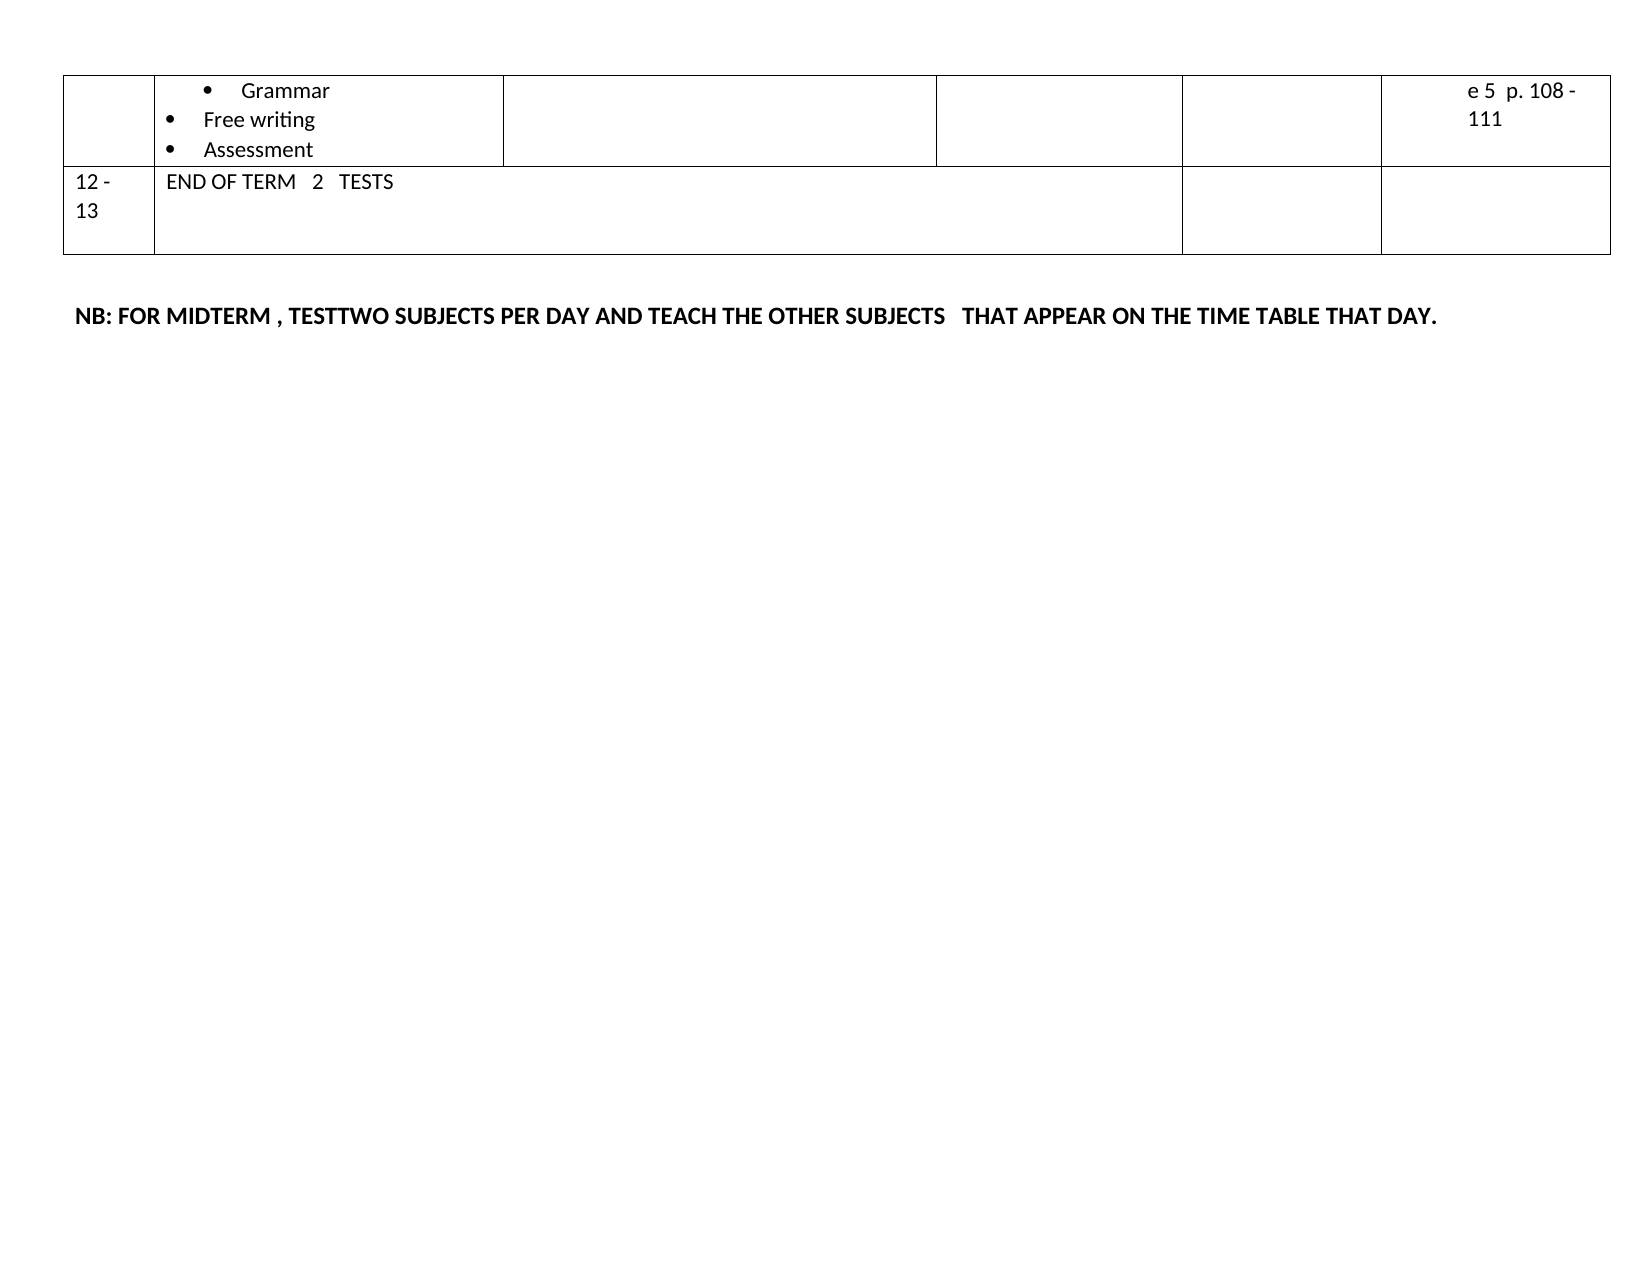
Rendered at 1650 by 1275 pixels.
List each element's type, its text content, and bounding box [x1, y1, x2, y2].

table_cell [937, 76, 1182, 166]
text NB: FOR MIDTERM , TESTTWO SUBJECTS PER DAY AND TEACH THE OTHER SUBJECTS THAT APPEAR ON THE TIME TABLE THAT DAY. [75, 301, 1575, 331]
table_cell END OF TERM 2 TESTS [155, 167, 1182, 253]
table_cell 11 [64, 76, 154, 166]
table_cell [1382, 76, 1610, 166]
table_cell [1183, 76, 1381, 166]
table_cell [504, 76, 936, 166]
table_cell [155, 76, 503, 166]
table_cell 12 - 13 [64, 167, 154, 253]
table_cell [1183, 167, 1381, 253]
table_cell [1382, 167, 1610, 253]
